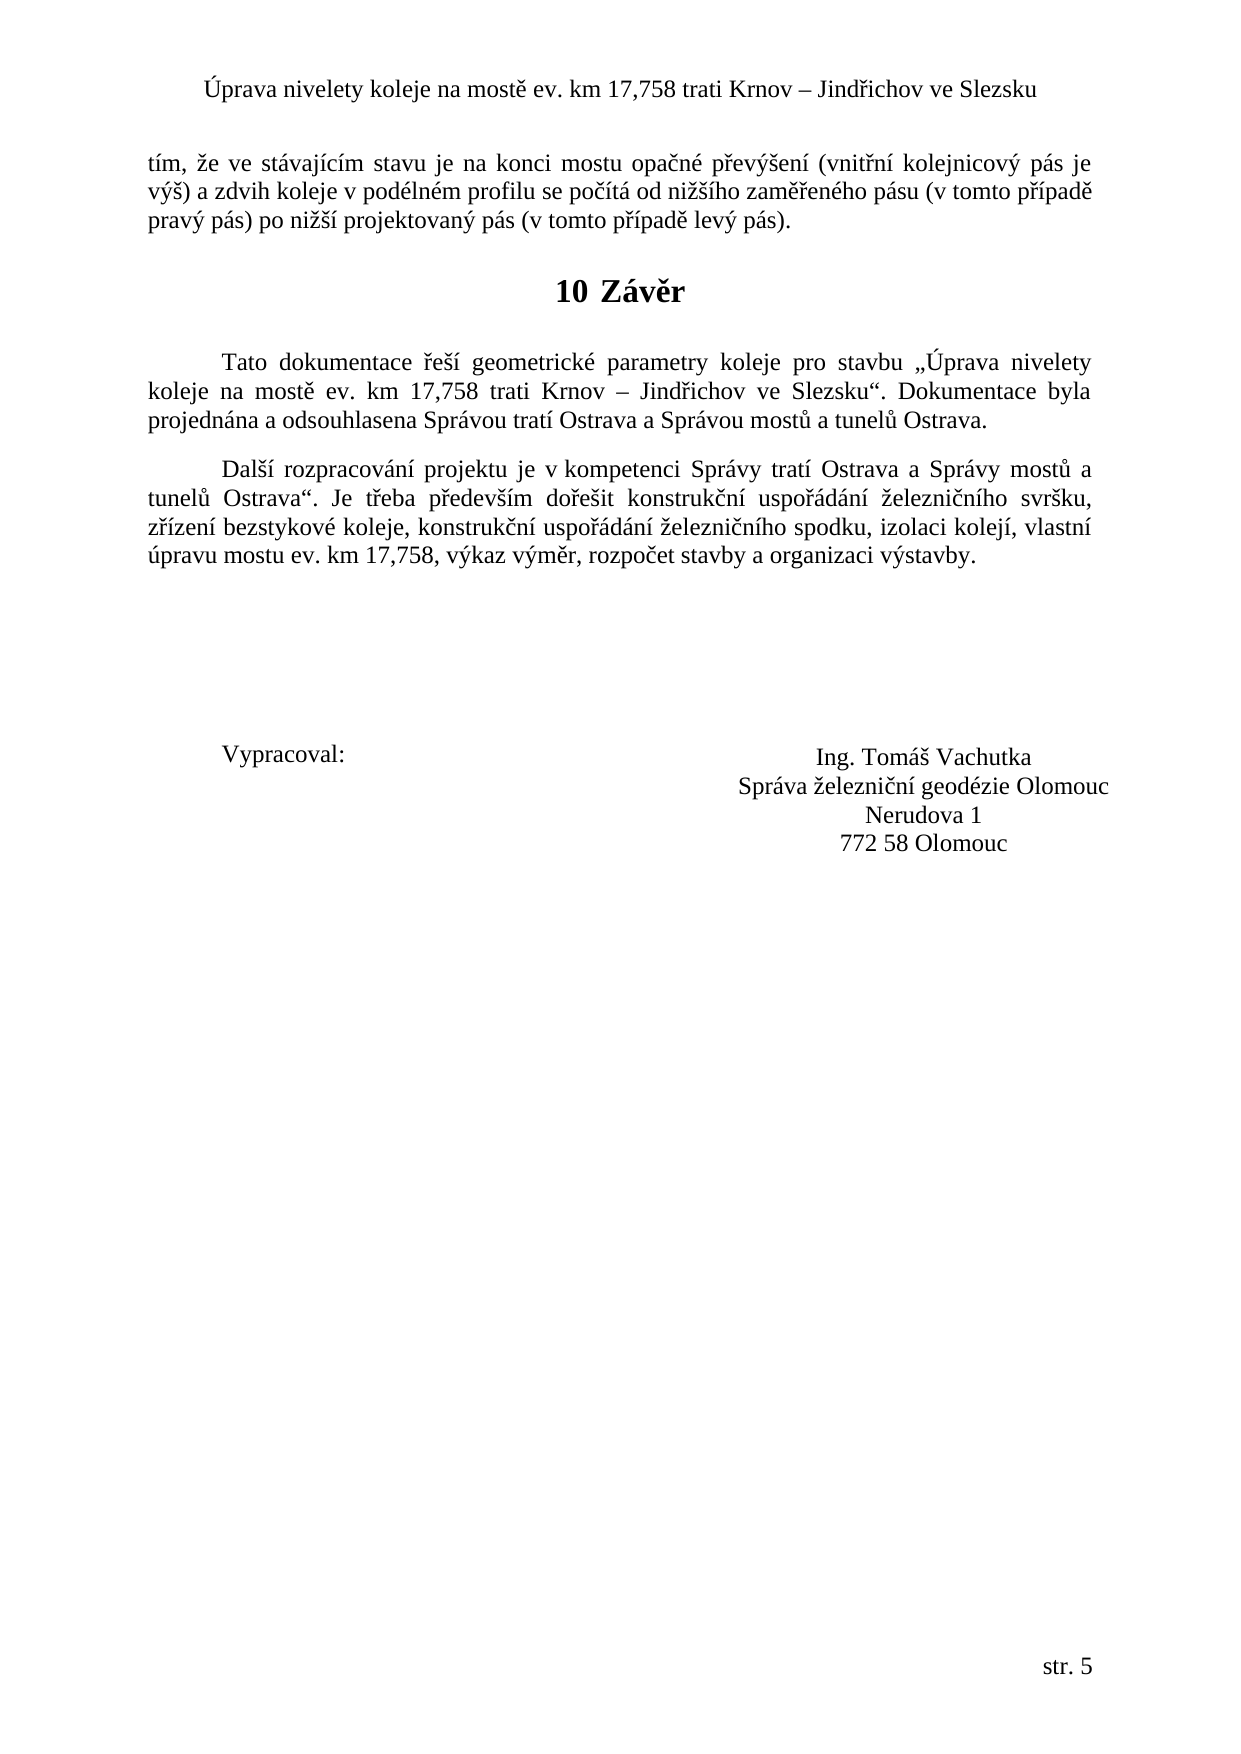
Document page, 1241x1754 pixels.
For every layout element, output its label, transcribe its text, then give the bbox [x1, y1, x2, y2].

subtitle Závěr [148, 271, 1093, 310]
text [148, 148, 1093, 234]
text Tato dokumentace řeší geometrické parametry koleje pro stavbu „Úprava nivelety koleje na mostě ev. km 17,758 trati Krnov – Jindřichov ve Slezsku“. Dokumentace byla projednána a odsouhlasena Správou tratí Ostrava a Správou mostů a tunelů Ostrava. [148, 347, 1093, 433]
text Další rozpracování projektu je v kompetenci Správy tratí Ostrava a Správy mostů a tunelů Ostrava“. Je třeba především dořešit konstrukční uspořádání železničního svršku, zřízení bezstykové koleje, konstrukční uspořádání železničního spodku, izolaci kolejí, vlastní úpravu mostu ev. km 17,758, výkaz výměr, rozpočet stavby a organizaci výstavby. [148, 454, 1093, 569]
text Vypracoval: [148, 739, 721, 768]
